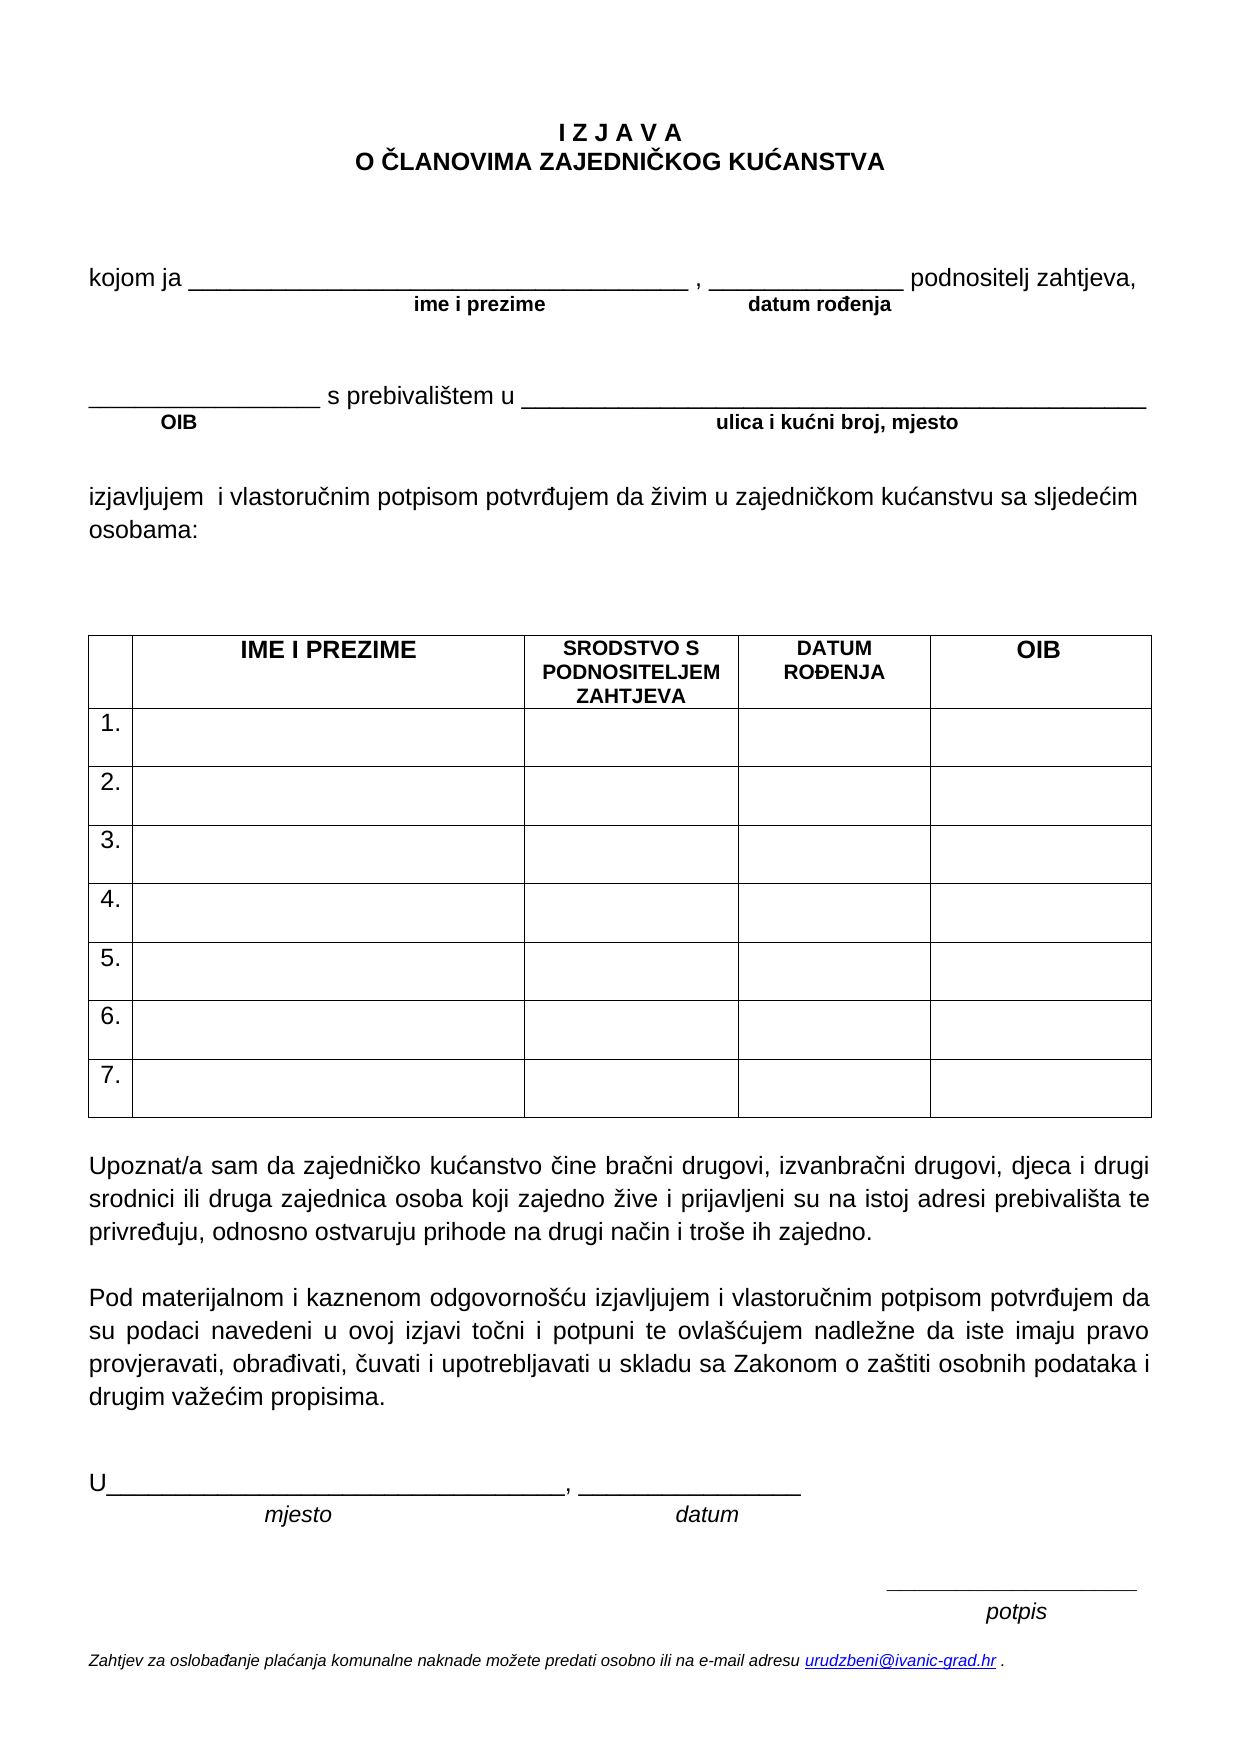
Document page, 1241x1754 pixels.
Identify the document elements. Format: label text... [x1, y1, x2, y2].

list Pod materijalnom i kaznenom odgovornošću izjavljujem i vlastoručnim potpisom potvrđujem da su podaci navedeni u ovoj izjavi točni i potpuni te ovlašćujem nadležne da iste imaju pravo provjeravati, obrađivati, čuvati i upotrebljavati u skladu sa Zakonom o zaštiti osobnih podataka i drugim važećim propisima. [88, 1283, 1152, 1411]
table_cell [525, 1001, 738, 1059]
table_cell [525, 943, 738, 1000]
text kojom ja ____________________________________ , ______________ podnositelj zahtjeva, ime i prezime datum rođenja [88, 263, 1152, 315]
table_header OIB [931, 636, 1151, 707]
table_cell [525, 826, 738, 883]
table_cell [525, 709, 738, 766]
table_cell [525, 884, 738, 942]
table_cell 5. [89, 943, 132, 1000]
table_cell [931, 767, 1151, 824]
list potpis [223, 1598, 1093, 1624]
table_header SRODSTVO S PODNOSITELJEM ZAHTJEVA [525, 636, 738, 707]
table_cell 3. [89, 826, 132, 883]
text I Z J A V A [148, 118, 1093, 147]
table_cell [931, 826, 1151, 883]
list Upoznat/a sam da zajedničko kućanstvo čine bračni drugovi, izvanbračni drugovi, djeca i drugi srodnici ili druga zajednica osoba koji zajedno žive i prijavljeni su na istoj adresi prebivališta te privređuju, odnosno ostvaruju prihode na drugi način i troše ih zajedno. [88, 1151, 1152, 1246]
table_cell 4. [89, 884, 132, 942]
text izjavljujem i vlastoručnim potpisom potvrđujem da živim u zajedničkom kućanstvu sa sljedećim osobama: [88, 482, 1152, 543]
table_cell [931, 884, 1151, 942]
table_cell [133, 826, 524, 883]
table_cell [133, 709, 524, 766]
text U_________________________________, ________________ [88, 1468, 1093, 1497]
list mjesto datum [223, 1501, 1093, 1528]
text O ČLANOVIMA ZAJEDNIČKOG KUĆANSTVA [148, 147, 1093, 176]
table_cell [931, 943, 1151, 1000]
text ____________________ s prebivalištem u _____________________________________________ [88, 381, 1152, 410]
table_cell [739, 826, 930, 883]
table_cell [133, 767, 524, 824]
table_cell [133, 943, 524, 1000]
text OIB ulica i kućni broj, mjesto [148, 410, 1093, 434]
table_cell [739, 943, 930, 1000]
table_cell [739, 884, 930, 942]
table_cell [525, 767, 738, 824]
list Zahtjev za oslobađanje plaćanja komunalne naknade možete predati osobno ili na e-mail adresu urudzbeni@ivanic-grad.hr . [88, 1651, 1093, 1670]
table_cell 2. [89, 767, 132, 824]
table_cell [133, 1001, 524, 1059]
table_header DATUM ROĐENJA [739, 636, 930, 707]
table_cell [525, 1060, 738, 1117]
list __________________ [223, 1565, 1152, 1594]
table_cell [739, 1060, 930, 1117]
table_cell [739, 709, 930, 766]
table_header IME I PREZIME [133, 636, 524, 707]
table_cell [739, 767, 930, 824]
table_cell 6. [89, 1001, 132, 1059]
table_cell 1. [89, 709, 132, 766]
table_cell [133, 884, 524, 942]
table_cell [133, 1060, 524, 1117]
table_header [89, 636, 132, 707]
table_cell 7. [89, 1060, 132, 1117]
table_cell [931, 709, 1151, 766]
table_cell [931, 1060, 1151, 1117]
table_cell [931, 1001, 1151, 1059]
table_cell [739, 1001, 930, 1059]
